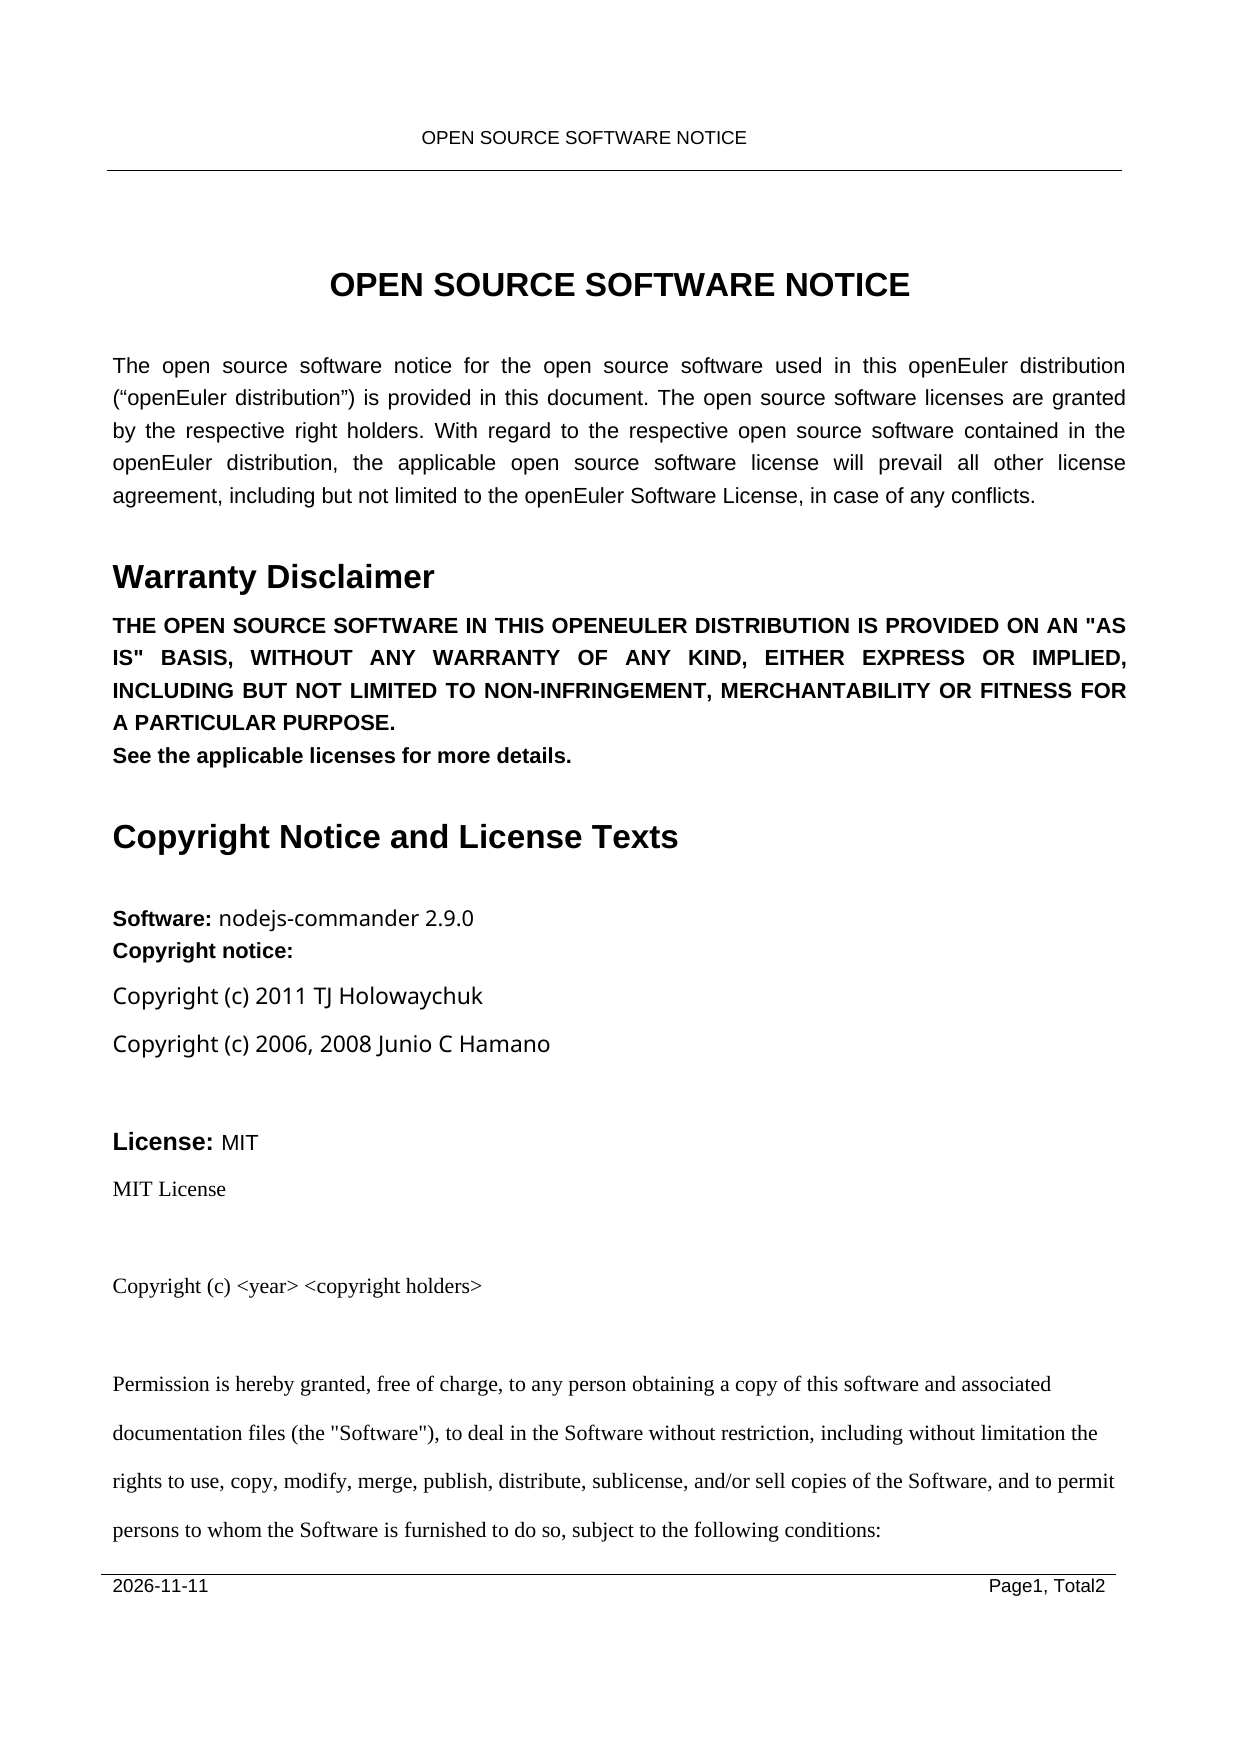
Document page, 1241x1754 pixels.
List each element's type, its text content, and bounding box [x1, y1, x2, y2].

text Copyright Notice and License Texts [112, 804, 1128, 869]
text Software: nodejs-commander 2.9.0 [112, 901, 1128, 934]
text Copyright (c) 2011 TJ Holowaychuk Copyright (c) 2006, 2008 Junio C Hamano [112, 979, 1128, 1109]
text OPEN SOURCE SOFTWARE NOTICE [112, 251, 1128, 316]
text The open source software notice for the open source software used in this openEuler distribution (“openEuler distribution”) is provided in this document. The open source software licenses are granted by the respective right holders. With regard to the respective open source software contained in the openEuler distribution, the applicable open source software license will prevail all other license agreement, including but not limited to the openEuler Software License, in case of any conflicts. [112, 349, 1128, 511]
text License: MIT [112, 1125, 1128, 1158]
text Copyright notice: [112, 934, 1128, 966]
text THE OPEN SOURCE SOFTWARE IN THIS OPENEULER DISTRIBUTION IS PROVIDED ON AN "AS IS" BASIS, WITHOUT ANY WARRANTY OF ANY KIND, EITHER EXPRESS OR IMPLIED, INCLUDING BUT NOT LIMITED TO NON-INFRINGEMENT, MERCHANTABILITY OR FITNESS FOR A PARTICULAR PURPOSE. See the applicable licenses for more details. [112, 609, 1128, 771]
text Warranty Disclaimer [112, 544, 1128, 609]
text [112, 1172, 1128, 1546]
